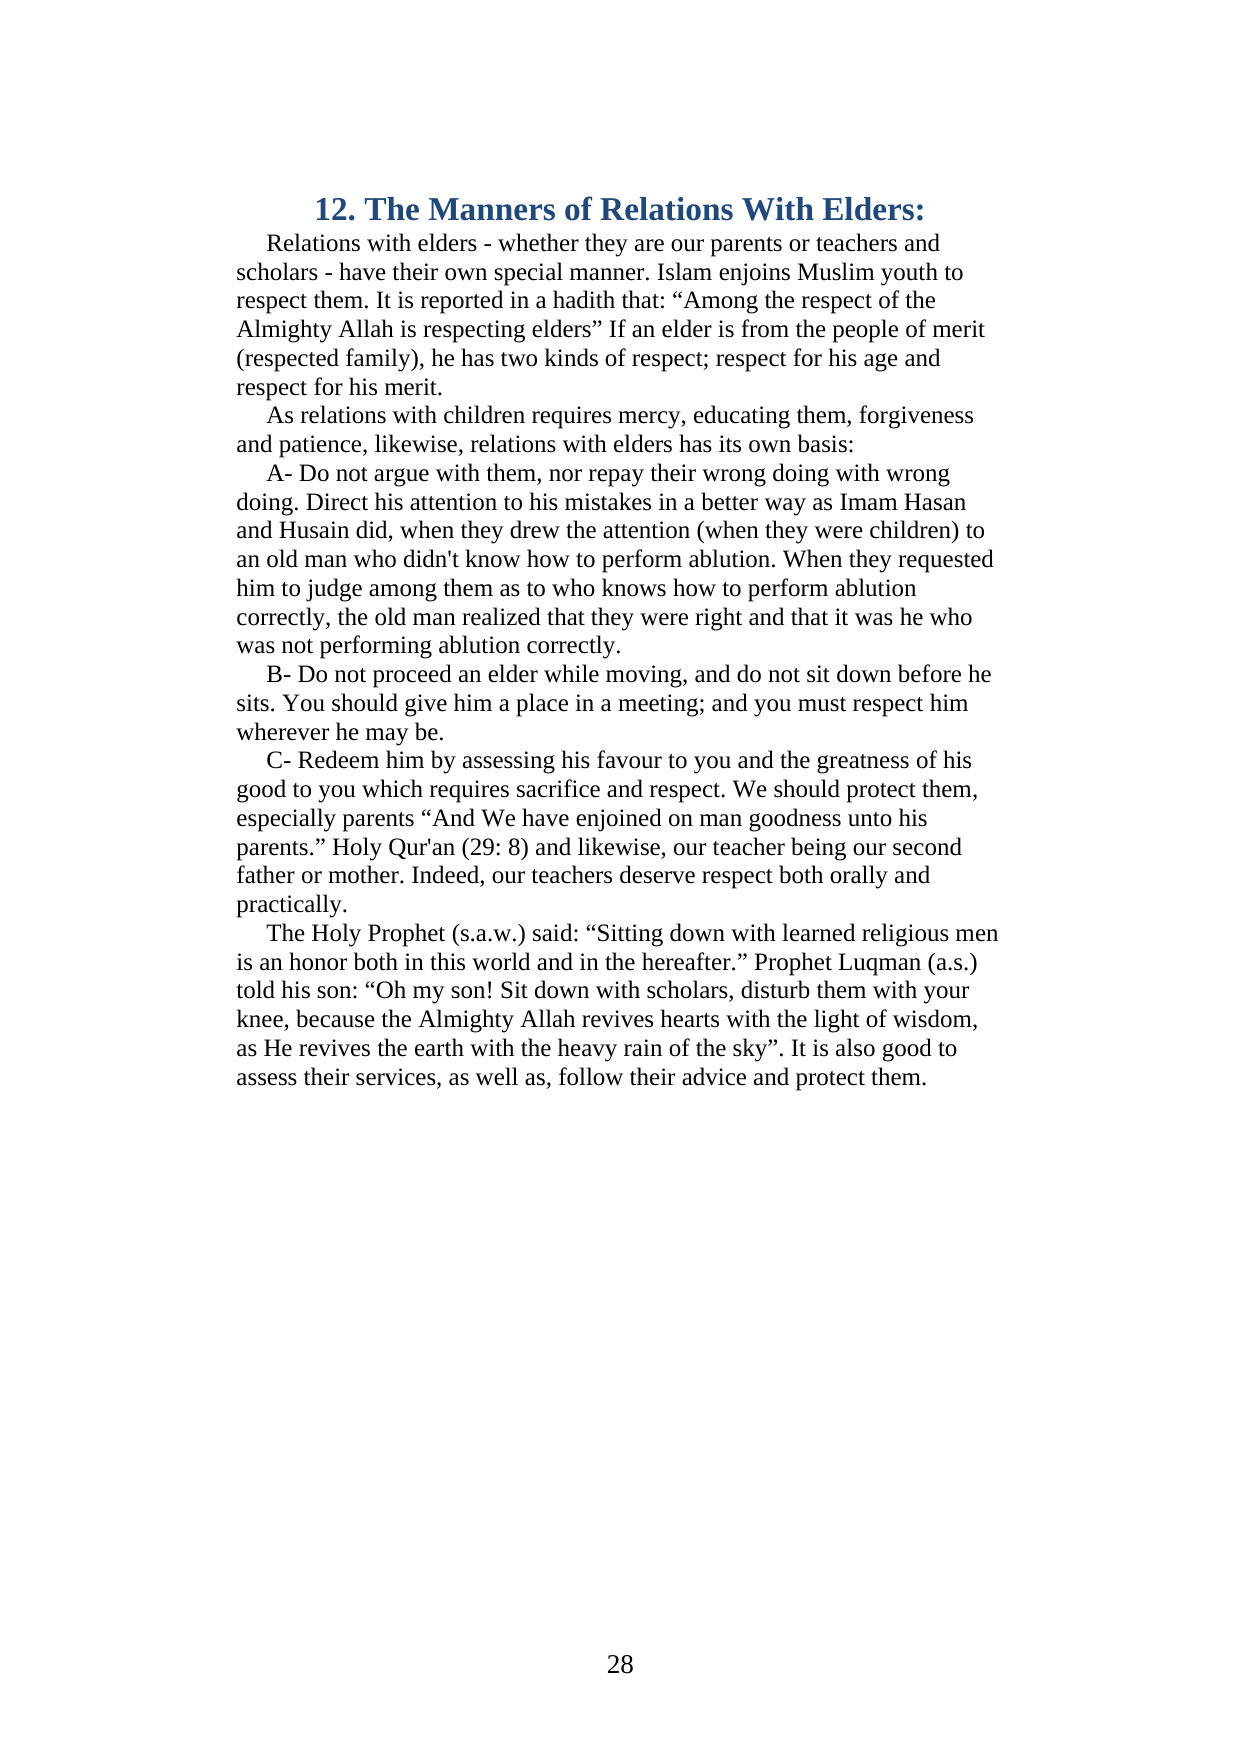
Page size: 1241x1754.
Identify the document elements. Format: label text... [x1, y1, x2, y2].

text As relations with children requires mercy, educating them, forgiveness and patience, likewise, relations with elders has its own basis: [236, 401, 1004, 458]
subtitle 12. The Manners of Relations With Elders: [236, 190, 1004, 228]
text Relations with elders - whether they are our parents or teachers and scholars - have their own special manner. Islam enjoins Muslim youth to respect them. It is reported in a hadith that: “Among the respect of the Almighty Allah is respecting elders” If an elder is from the people of merit (respected family), he has two kinds of respect; respect for his age and respect for his merit. [236, 228, 1004, 401]
text C- Redeem him by assessing his favour to you and the greatness of his good to you which requires sacrifice and respect. We should protect them, especially parents “And We have enjoined on man goodness unto his parents.” Holy Qur'an (29: 8) and likewise, our teacher being our second father or mother. Indeed, our teachers deserve respect both orally and practically. [236, 746, 1004, 918]
text A- Do not argue with them, nor repay their wrong doing with wrong doing. Direct his attention to his mistakes in a better way as Imam Hasan and Husain did, when they drew the attention (when they were children) to an old man who didn't know how to perform ablution. When they requested him to judge among them as to who knows how to perform ablution correctly, the old man realized that they were right and that it was he who was not performing ablution correctly. [236, 458, 1004, 659]
text B- Do not proceed an elder while moving, and do not sit down before he sits. You should give him a place in a meeting; and you must respect him wherever he may be. [236, 659, 1004, 746]
text The Holy Prophet (s.a.w.) said: “Sitting down with learned religious men is an honor both in this world and in the hereafter.” Prophet Luqman (a.s.) told his son: “Oh my son! Sit down with scholars, disturb them with your knee, because the Almighty Allah revives hearts with the light of wisdom, as He revives the earth with the heavy rain of the sky”. It is also good to assess their services, as well as, follow their advice and protect them. [236, 918, 1004, 1091]
